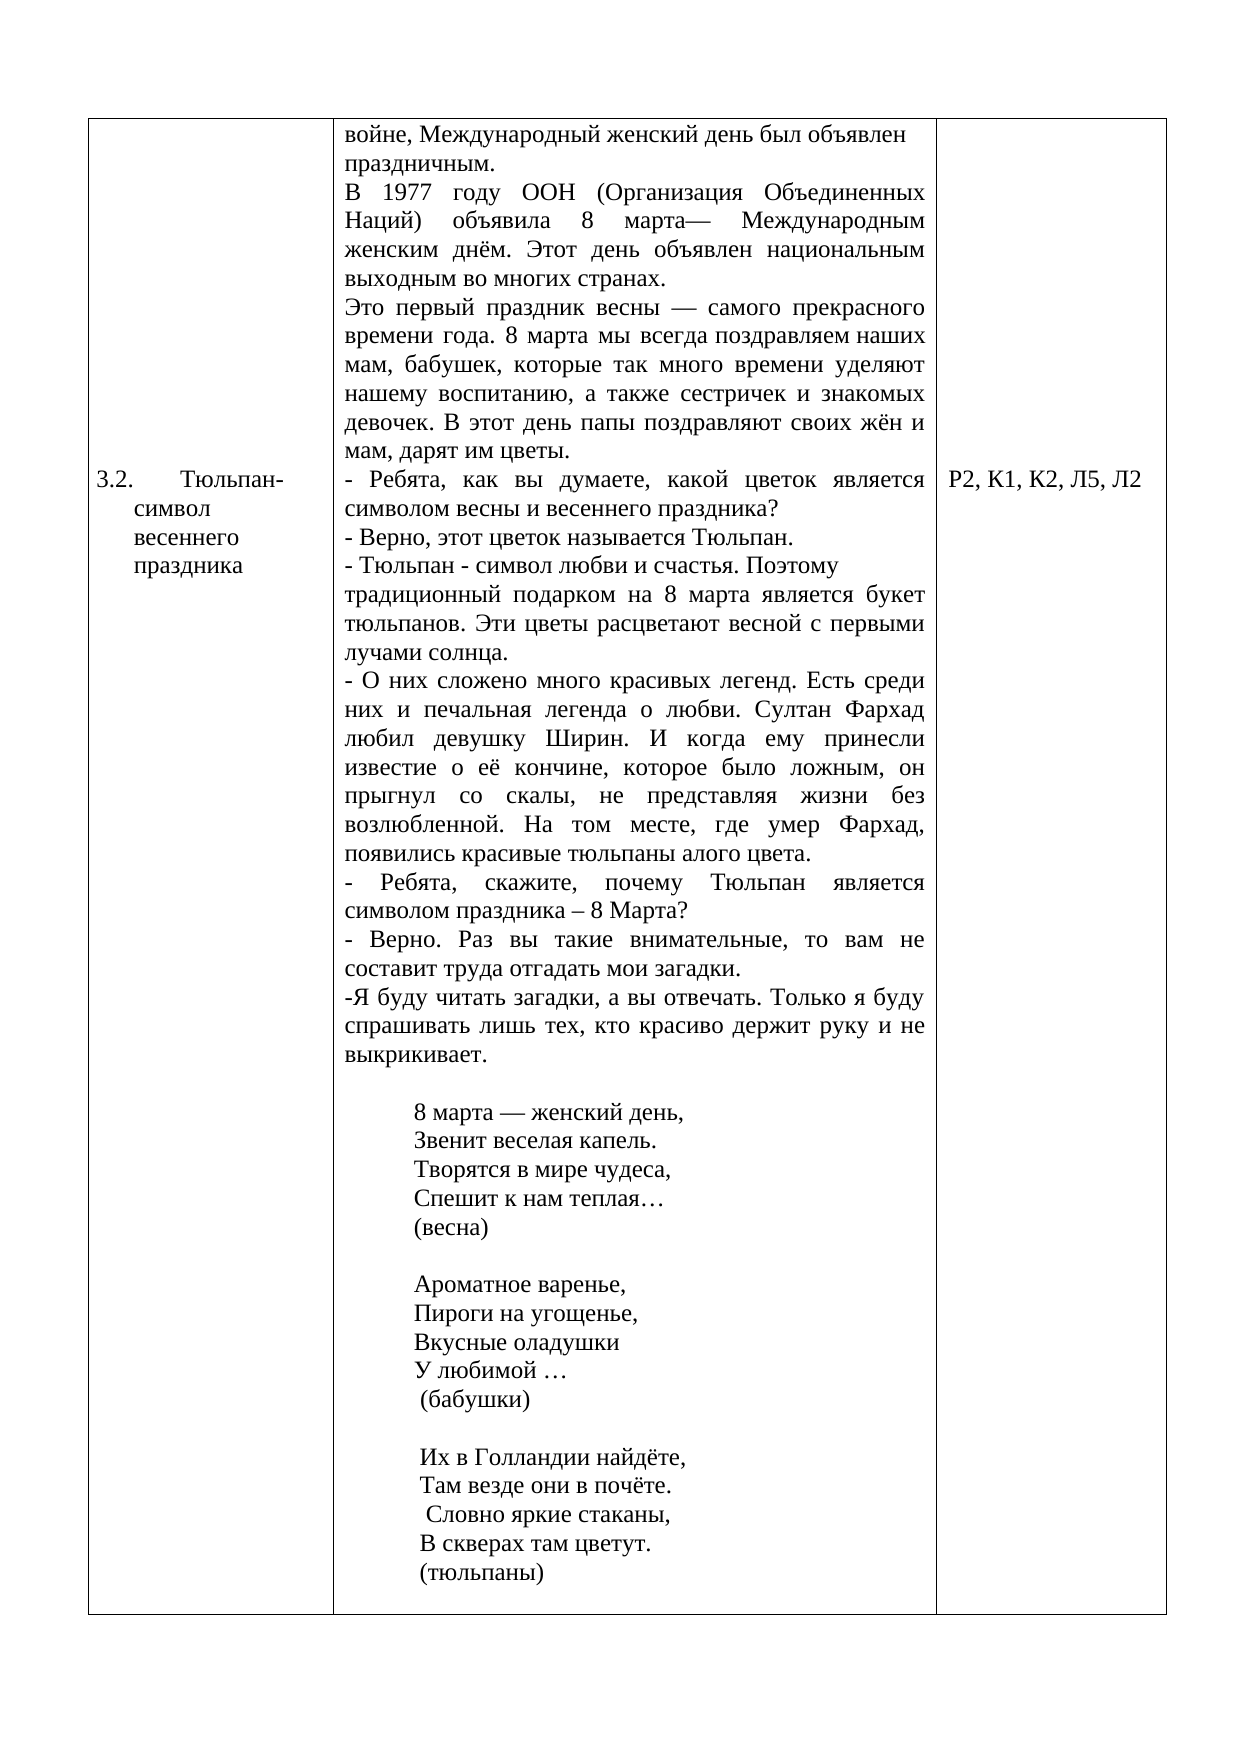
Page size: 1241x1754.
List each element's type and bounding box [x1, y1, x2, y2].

table_cell [334, 119, 936, 1614]
table_cell [89, 119, 333, 1614]
table_cell [937, 119, 1166, 1614]
